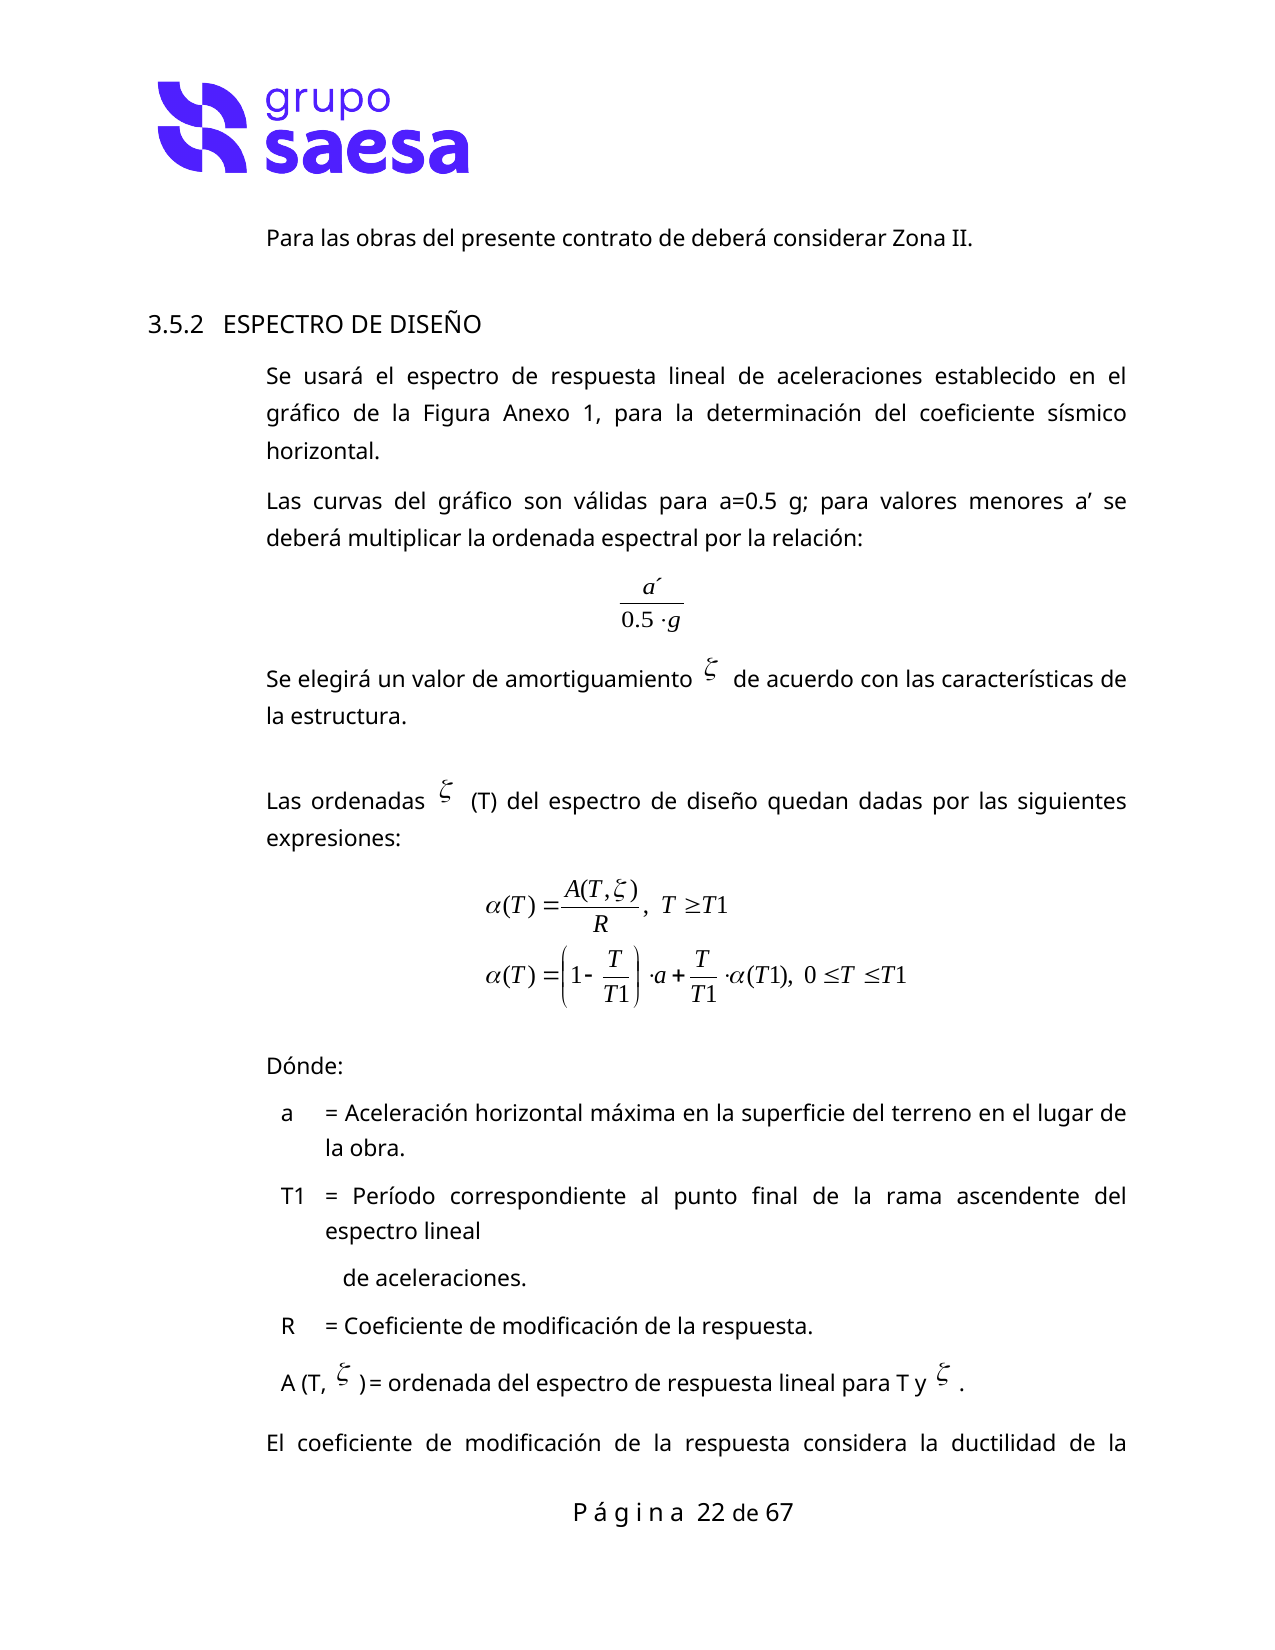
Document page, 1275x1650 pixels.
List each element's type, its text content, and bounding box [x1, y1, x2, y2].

text A (T, ) = ordenada del espectro de respuesta lineal para T y . [281, 1357, 1127, 1398]
text T1 = Período correspondiente al punto final de la rama ascendente del espectro lineal [281, 1180, 1127, 1246]
text Se elegirá un valor de amortiguamiento de acuerdo con las características de la estructura. [266, 653, 1127, 731]
picture [147, 73, 478, 177]
text R = Coeficiente de modificación de la respuesta. [281, 1310, 1127, 1341]
subtitle ESPECTRO DE DISEÑO [148, 306, 1127, 341]
text Dónde: [266, 1050, 1127, 1081]
text Las ordenadas (T) del espectro de diseño quedan dadas por las siguientes expresiones: [266, 775, 1127, 854]
text Las curvas del gráfico son válidas para a=0.5 g; para valores menores a’ se deberá multiplicar la ordenada espectral por la relación: [266, 485, 1127, 553]
text Para las obras del presente contrato de deberá considerar Zona II. [266, 221, 1127, 253]
text a = Aceleración horizontal máxima en la superficie del terreno en el lugar de la obra. [281, 1097, 1127, 1164]
text de aceleraciones. [281, 1262, 1127, 1294]
text Se usará el espectro de respuesta lineal de aceleraciones establecido en el gráfico de la Figura Anexo 1, para la determinación del coeficiente sísmico horizontal. [266, 360, 1127, 466]
